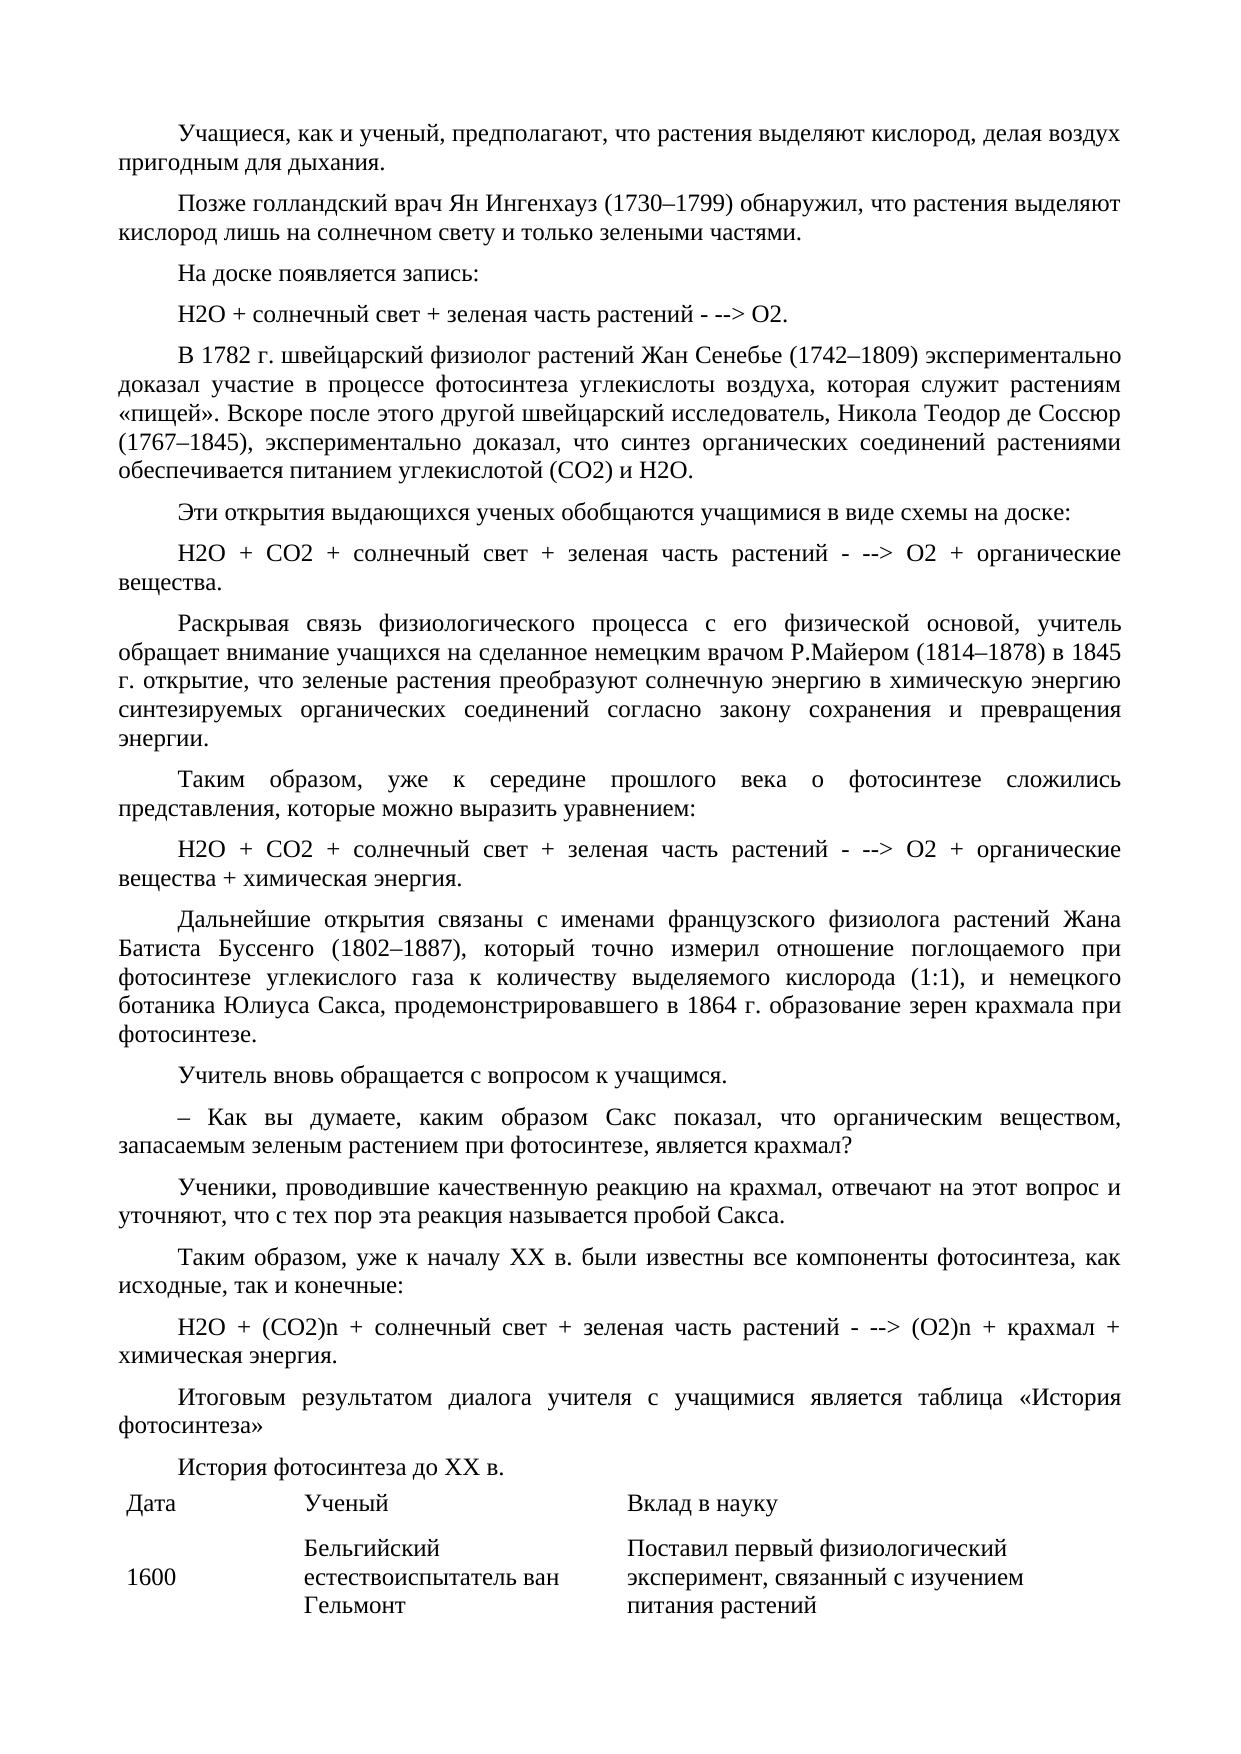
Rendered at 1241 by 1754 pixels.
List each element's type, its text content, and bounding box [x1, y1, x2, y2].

text На доске появляется запись: [118, 258, 1122, 287]
text Позже голландский врач Ян Ингенхауз (1730–1799) обнаружил, что растения выделяют кислород лишь на солнечном свету и только зелеными частями. [118, 188, 1122, 246]
table_cell 1600 [118, 1525, 296, 1627]
text Итоговым результатом диалога учителя с учащимися является таблица «История фотосинтеза» [118, 1382, 1122, 1439]
text История фотосинтеза до XX в. [118, 1452, 1122, 1481]
text В . швейцарский физиолог растений Жан Сенебье (1742–1809) экспериментально доказал участие в процессе фотосинтеза углекислоты воздуха, которая служит растениям «пищей». Вскоре после этого другой швейцарский исследователь, Никола Теодор де Соссюр (1767–1845), экспериментально доказал, что синтез органических соединений растениями обеспечивается питанием углекислотой (СO2) и H2O. [118, 341, 1122, 484]
text Эти открытия выдающихся ученых обобщаются учащимися в виде схемы на доске: [118, 497, 1122, 526]
text Таким образом, уже к середине прошлого века о фотосинтезе сложились представления, которые можно выразить уравнением: [118, 764, 1122, 822]
text Дальнейшие открытия связаны с именами французского физиолога растений Жана Батиста Буссенго (1802–1887), который точно измерил отношение поглощаемого при фотосинтезе углекислого газа к количеству выделяемого кислорода (1:1), и немецкого ботаника Юлиуса Сакса, продемонстрировавшего в . образование зерен крахмала при фотосинтезе. [118, 904, 1122, 1048]
table_cell Поставил первый физиологический эксперимент, связанный с изучением питания растений [619, 1525, 1122, 1627]
table_header Дата [118, 1481, 296, 1525]
text Ученики, проводившие качественную реакцию на крахмал, отвечают на этот вопрос и уточняют, что с тех пор эта реакция называется пробой Сакса. [118, 1172, 1122, 1229]
text H2O + CO2 + солнечный свет + зеленая часть растений - --> O2 + органические вещества + химическая энергия. [118, 834, 1122, 892]
table_cell Бельгийский естествоиспытатель ван Гельмонт [296, 1525, 619, 1627]
text Раскрывая связь физиологического процесса с его физической основой, учитель обращает внимание учащихся на сделанное немецким врачом Р.Майером (1814–1878) в . открытие, что зеленые растения преобразуют солнечную энергию в химическую энергию синтезируемых органических соединений согласно закону сохранения и превращения энергии. [118, 608, 1122, 752]
text Учитель вновь обращается с вопросом к учащимся. [118, 1061, 1122, 1089]
text Учащиеся, как и ученый, предполагают, что растения выделяют кислород, делая воздух пригодным для дыхания. [118, 118, 1122, 176]
text H2O + CO2 + солнечный свет + зеленая часть растений - --> O2 + органические вещества. [118, 538, 1122, 596]
text Таким образом, уже к началу XX в. были известны все компоненты фотосинтеза, как исходные, так и конечные: [118, 1242, 1122, 1299]
text – Как вы думаете, каким образом Сакс показал, что органическим веществом, запасаемым зеленым растением при фотосинтезе, является крахмал? [118, 1102, 1122, 1159]
text H2O + солнечный свет + зеленая часть растений - --> O2. [118, 299, 1122, 328]
table_header Ученый [296, 1481, 619, 1525]
text Н2О + (СО2)n + солнечный свет + зеленая часть растений - --> (О2)n + крахмал + химическая энергия. [118, 1312, 1122, 1369]
table_header Вклад в науку [619, 1481, 1122, 1525]
